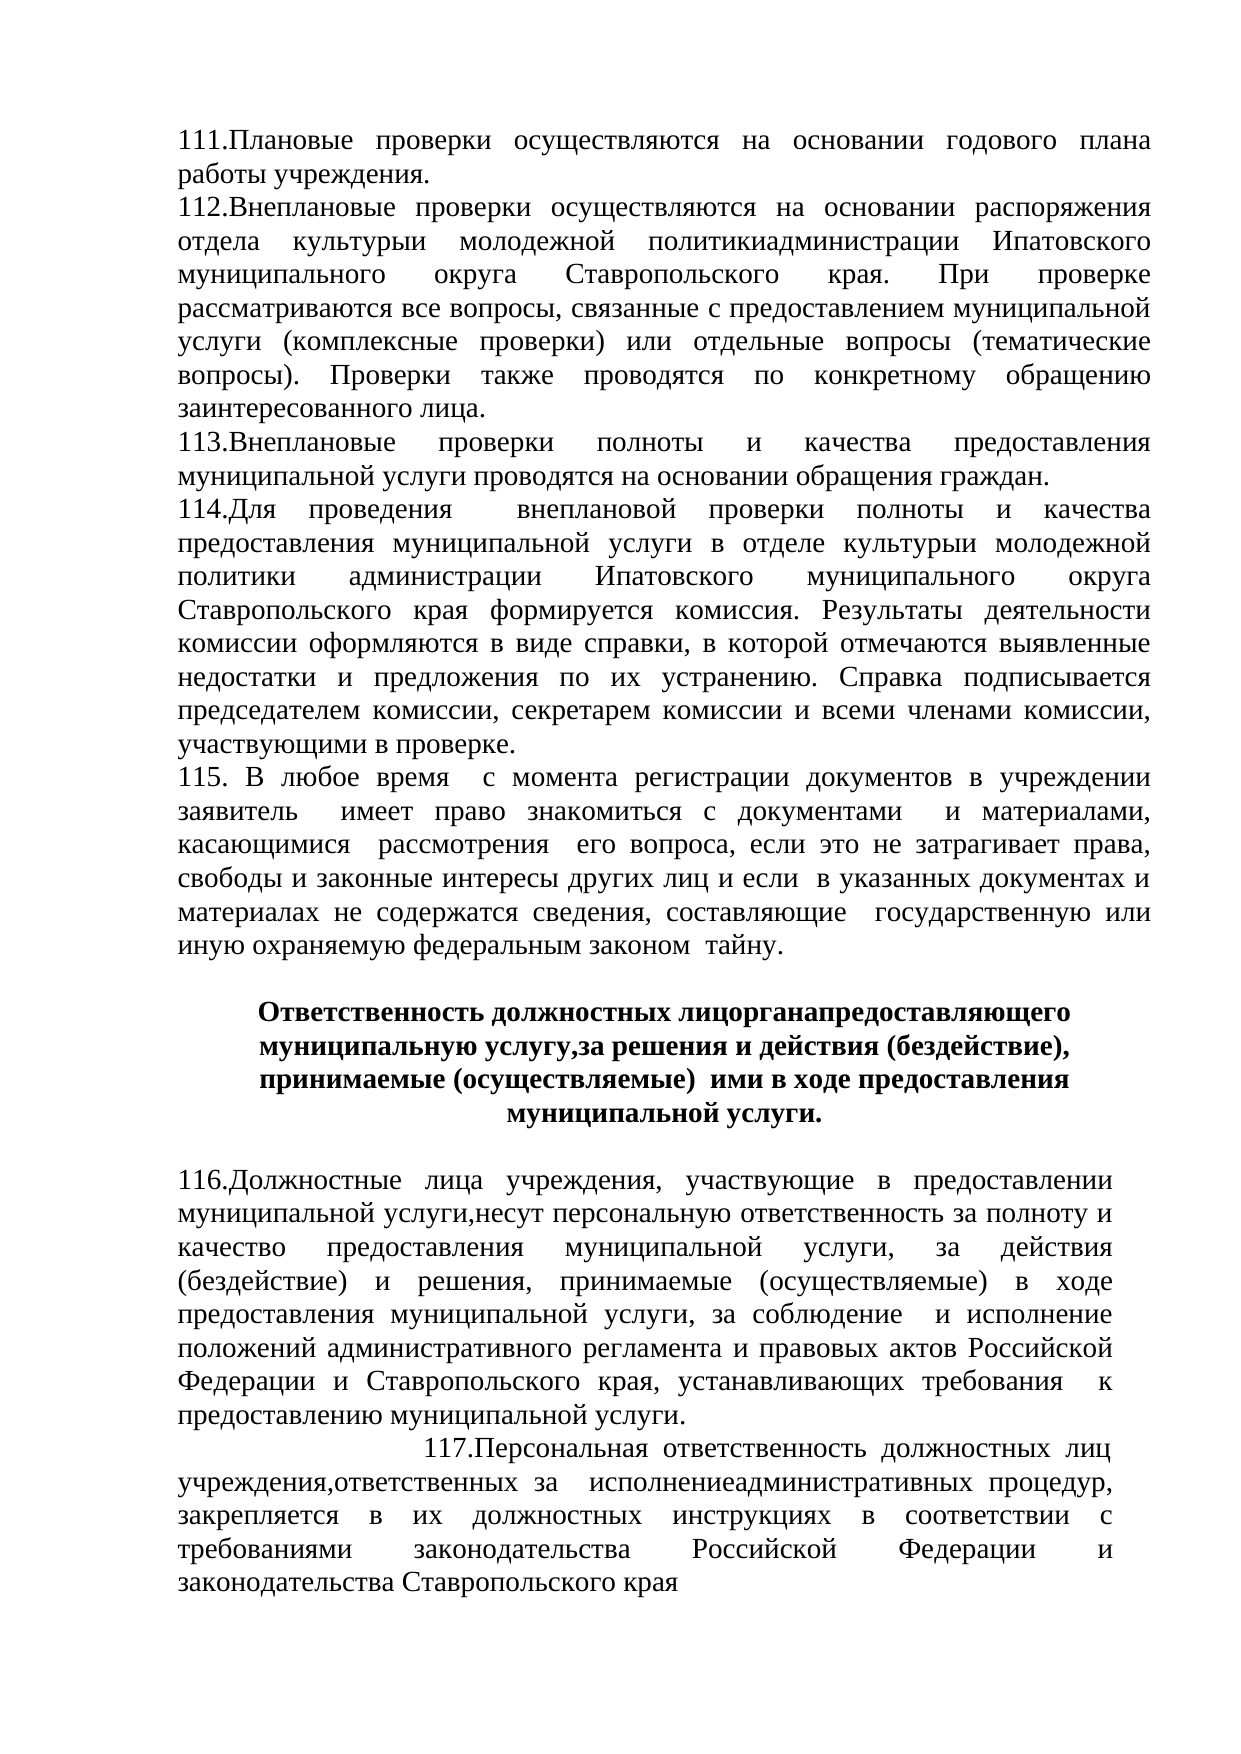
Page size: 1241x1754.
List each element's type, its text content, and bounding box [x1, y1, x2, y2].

text 116.Должностные лица учреждения, участвующие в предоставлении муниципальной услуги,несут персональную ответственность за полноту и качество предоставления муниципальной услуги, за действия (бездействие) и решения, принимаемые (осуществляемые) в ходе предоставления муниципальной услуги, за соблюдение и исполнение положений административного регламента и правовых актов Российской Федерации и Ставропольского края, устанавливающих требования к предоставлению муниципальной услуги. [177, 1162, 1113, 1430]
text Ответственность должностных лицорганапредоставляющего муниципальную услугу,за решения и действия (бездействие), принимаемые (осуществляемые) ими в ходе предоставления [177, 994, 1152, 1095]
text муниципальной услуги. [177, 1095, 1152, 1128]
text 112.Внеплановые проверки осуществляются на основании распоряжения отдела культурыи молодежной политикиадминистрации Ипатовского муниципального округа Ставропольского края. При проверке рассматриваются все вопросы, связанные с предоставлением муниципальной услуги (комплексные проверки) или отдельные вопросы (тематические вопросы). Проверки также проводятся по конкретному обращению заинтересованного лица. [177, 189, 1152, 424]
text 115. В любое время с момента регистрации документов в учреждении заявитель имеет право знакомиться с документами и материалами, касающимися рассмотрения его вопроса, если это не затрагивает права, свободы и законные интересы других лиц и если в указанных документах и материалах не содержатся сведения, составляющие государственную или иную охраняемую федеральным законом тайну. [177, 759, 1152, 961]
text 117.Персональная ответственность должностных лиц учреждения,ответственных за исполнениеадминистративных процедур, закрепляется в их должностных инструкциях в соответствии с требованиями законодательства Российской Федерации и законодательства Ставропольского края [177, 1430, 1113, 1598]
text 114.Для проведения внеплановой проверки полноты и качества предоставления муниципальной услуги в отделе культурыи молодежной политики администрации Ипатовского муниципального округа Ставропольского края формируется комиссия. Результаты деятельности комиссии оформляются в виде справки, в которой отмечаются выявленные недостатки и предложения по их устранению. Справка подписывается председателем комиссии, секретарем комиссии и всеми членами комиссии, участвующими в проверке. [177, 491, 1152, 759]
text 111.Плановые проверки осуществляются на основании годового плана работы учреждения. [177, 122, 1152, 189]
text 113.Внеплановые проверки полноты и качества предоставления муниципальной услуги проводятся на основании обращения граждан. [177, 424, 1152, 491]
